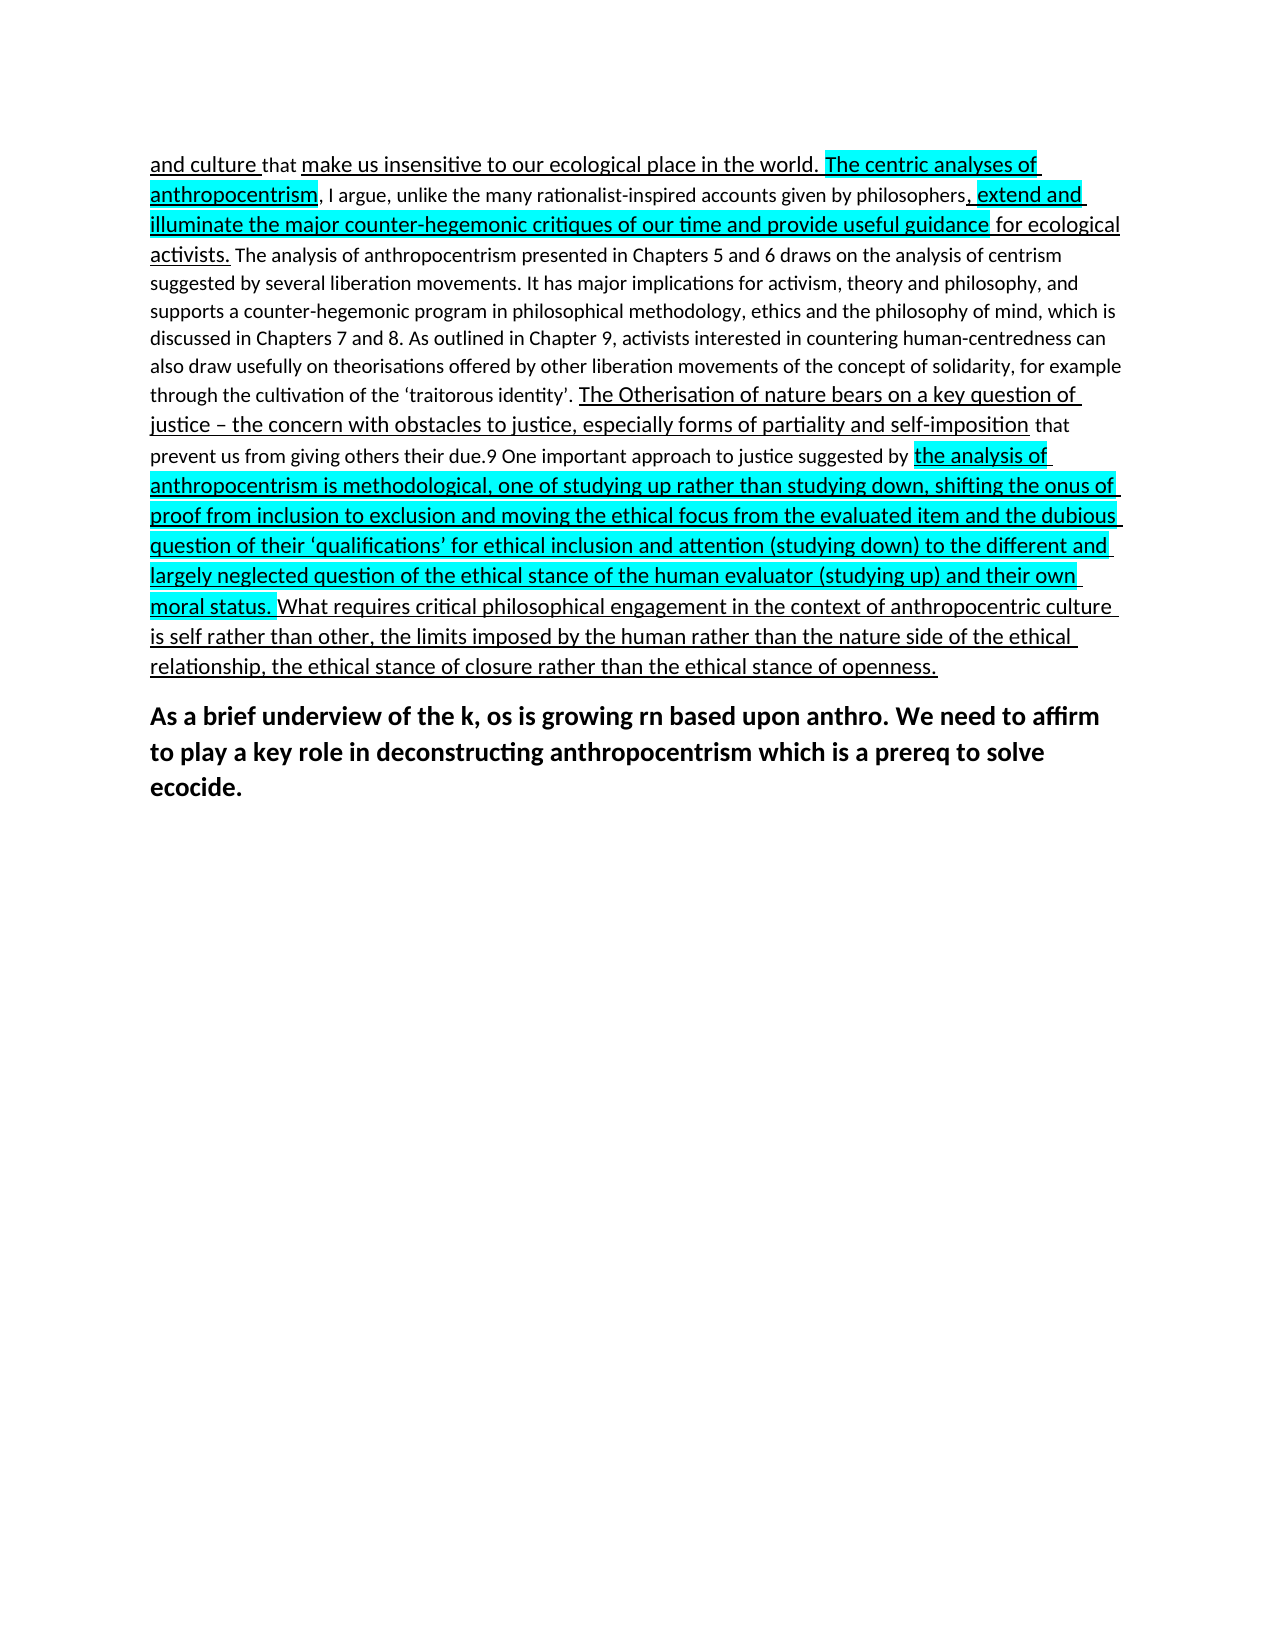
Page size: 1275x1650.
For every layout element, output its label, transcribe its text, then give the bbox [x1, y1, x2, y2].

subtitle As a brief underview of the k, os is growing rn based upon anthro. We need to affirm to play a key role in deconstructing anthropocentrism which is a prereq to solve ecocide. [150, 699, 1125, 803]
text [150, 150, 1125, 680]
